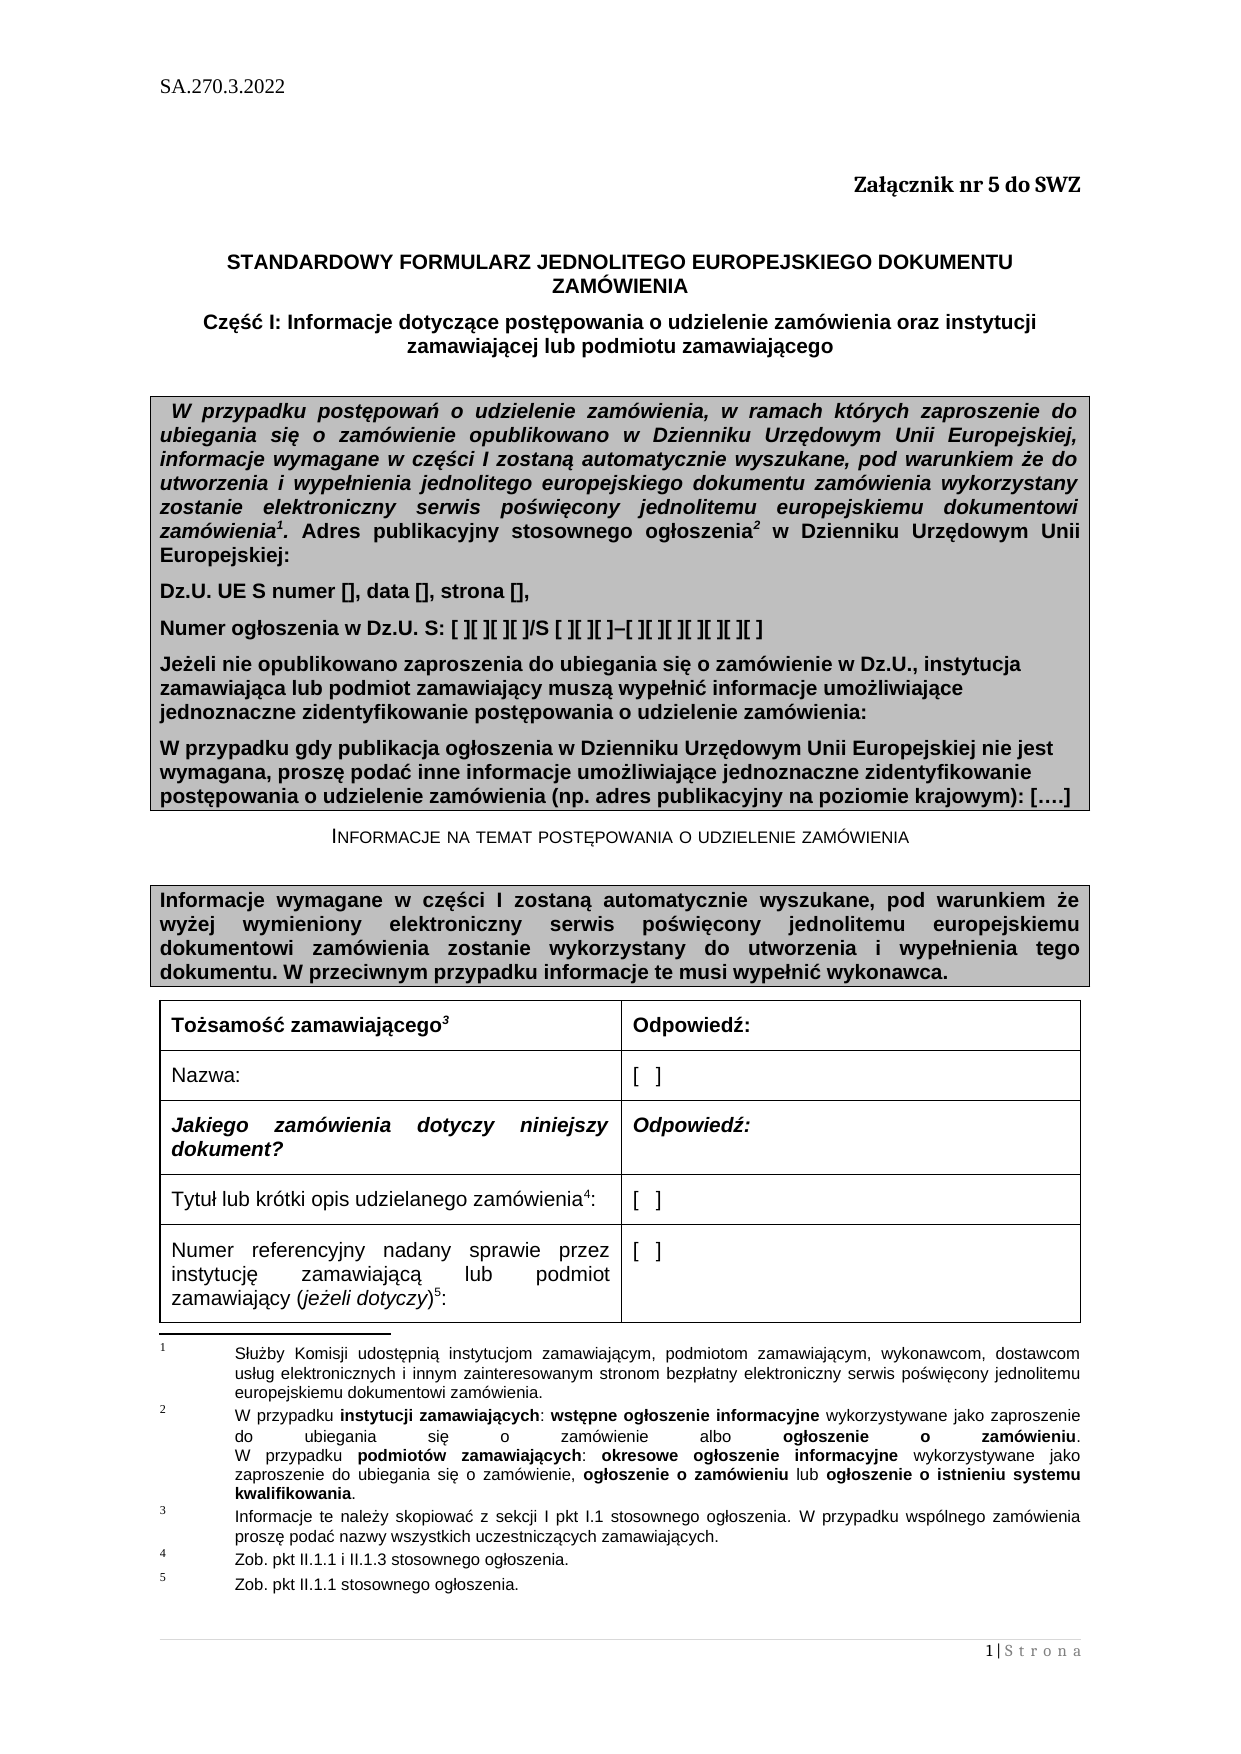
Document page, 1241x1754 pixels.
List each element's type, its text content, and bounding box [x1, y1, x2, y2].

table_cell [ ] [622, 1225, 1080, 1322]
table_cell Odpowiedź: [622, 1101, 1080, 1174]
table_cell [ ] [622, 1175, 1080, 1224]
table_header Tożsamość zamawiającego [161, 1001, 621, 1050]
text Numer ogłoszenia w Dz.U. S: [ ][ ][ ][ ]/S [ ][ ][ ]–[ ][ ][ ][ ][ ][ ][ ] [151, 612, 1089, 639]
table_cell Tytuł lub krótki opis udzielanego zamówienia: [161, 1175, 621, 1224]
text Załącznik nr 5 do SWZ [159, 172, 1081, 198]
table_cell Nazwa: [161, 1051, 621, 1100]
table_cell Numer referencyjny nadany sprawie przez instytucję zamawiającą lub podmiot zamawiający (jeżeli dotyczy): [161, 1225, 621, 1322]
text Standardowy formularz jednolitego europejskiego dokumentu zamówienia [159, 250, 1081, 298]
text Jeżeli nie opublikowano zaproszenia do ubiegania się o zamówienie w Dz.U., instytucja zamawiająca lub podmiot zamawiający muszą wypełnić informacje umożliwiające jednoznaczne zidentyfikowanie postępowania o udzielenie zamówienia: [151, 649, 1089, 724]
text W przypadku gdy publikacja ogłoszenia w Dzienniku Urzędowym Unii Europejskiej nie jest wymagana, proszę podać inne informacje umożliwiające jednoznaczne zidentyfikowanie postępowania o udzielenie zamówienia (np. adres publikacyjny na poziomie krajowym): [….] [151, 733, 1089, 810]
text Część I: Informacje dotyczące postępowania o udzielenie zamówienia oraz instytucji zamawiającej lub podmiotu zamawiającego [159, 310, 1081, 358]
text Informacje wymagane w części I zostaną automatycznie wyszukane, pod warunkiem że wyżej wymieniony elektroniczny serwis poświęcony jednolitemu europejskiemu dokumentowi zamówienia zostanie wykorzystany do utworzenia i wypełnienia tego dokumentu. W przeciwnym przypadku informacje te musi wypełnić wykonawca. [151, 886, 1089, 986]
table_cell [ ] [622, 1051, 1080, 1100]
table_header Odpowiedź: [622, 1001, 1080, 1050]
text W przypadku postępowań o udzielenie zamówienia, w ramach których zaproszenie do ubiegania się o zamówienie opublikowano w Dzienniku Urzędowym Unii Europejskiej, informacje wymagane w części I zostaną automatycznie wyszukane, pod warunkiem że do utworzenia i wypełnienia jednolitego europejskiego dokumentu zamówienia wykorzystany zostanie elektroniczny serwis poświęcony jednolitemu europejskiemu dokumentowi zamówienia. Adres publikacyjny stosownego ogłoszenia w Dzienniku Urzędowym Unii Europejskiej: [151, 397, 1089, 566]
table_cell Jakiego zamówienia dotyczy niniejszy dokument? [161, 1101, 621, 1174]
text Informacje na temat postępowania o udzielenie zamówienia [159, 824, 1081, 848]
text Dz.U. UE S numer [], data [], strona [], [151, 576, 1089, 603]
